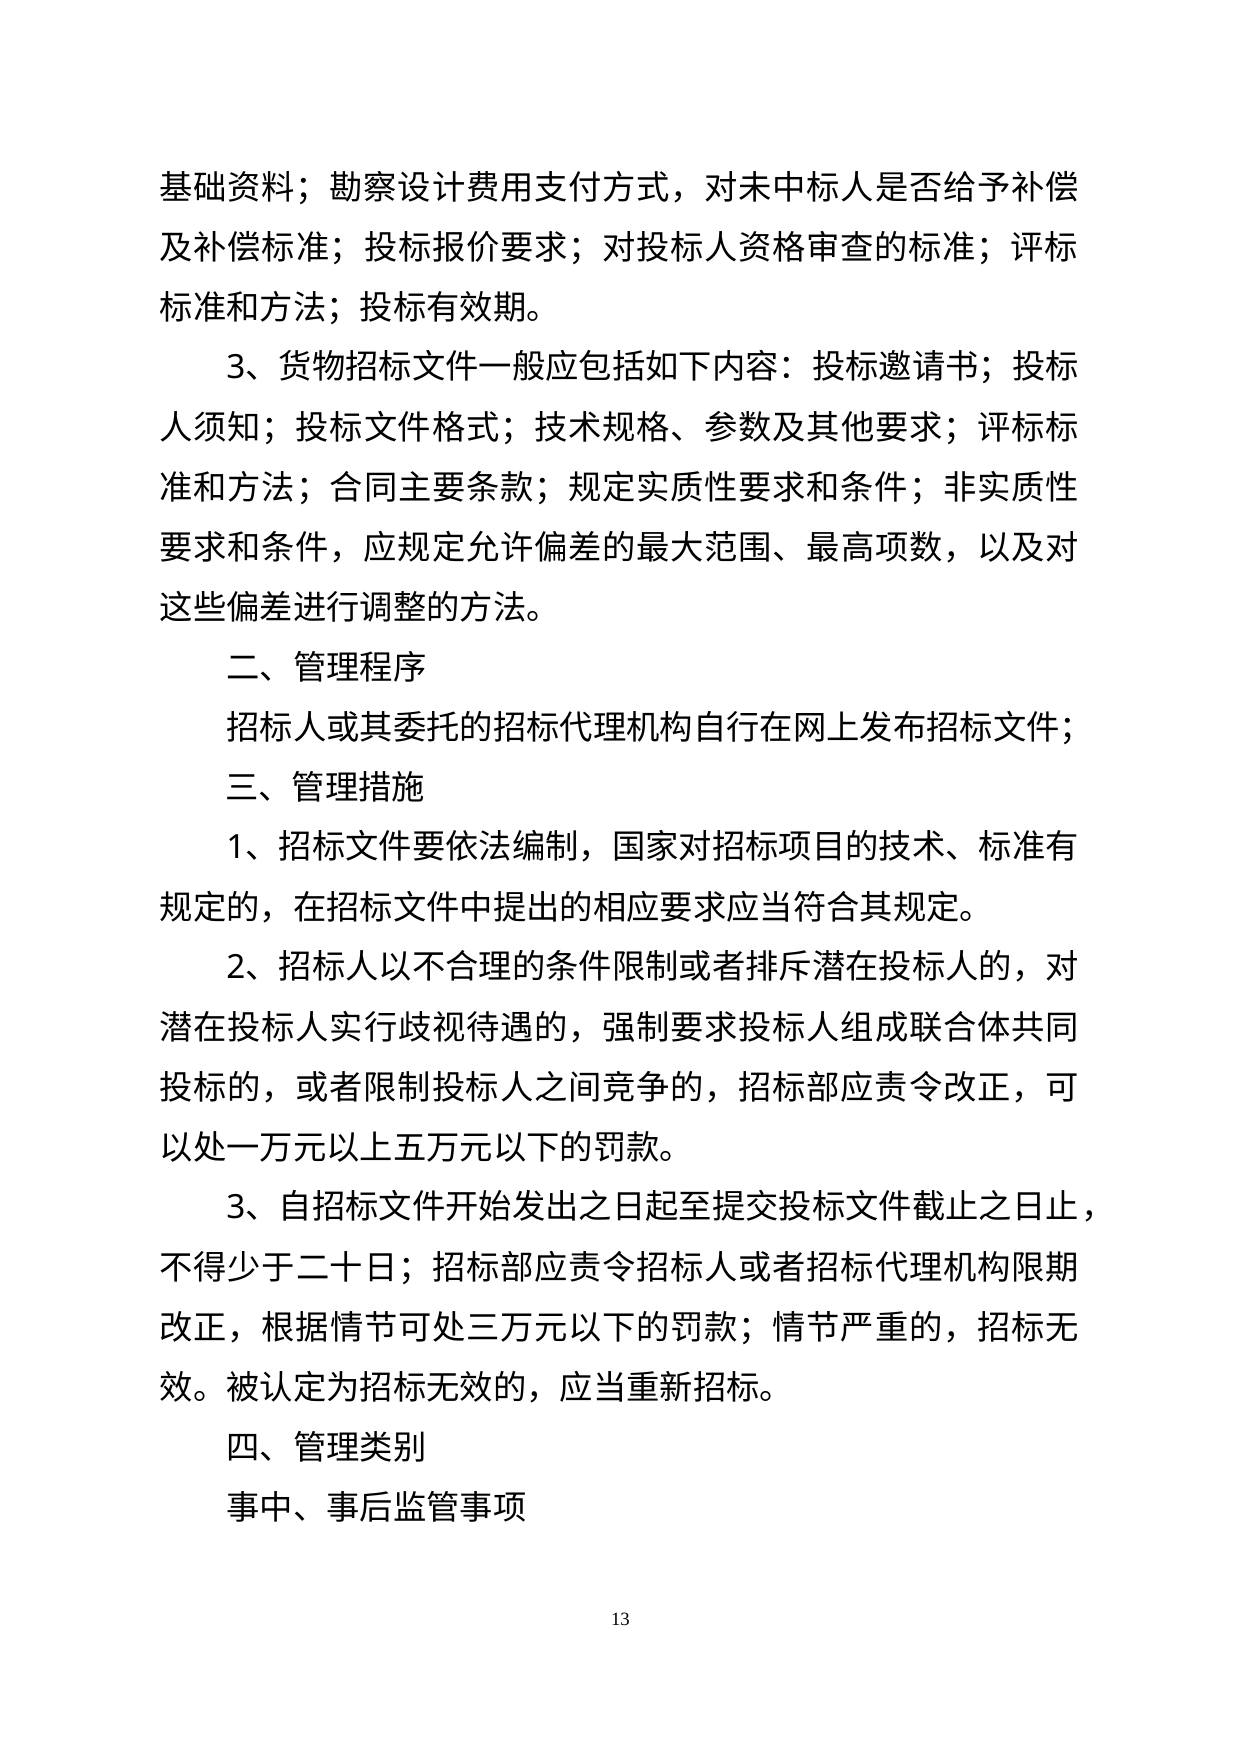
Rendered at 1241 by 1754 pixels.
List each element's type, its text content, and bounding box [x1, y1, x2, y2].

text 招标人或其委托的招标代理机构自行在网上发布招标文件； [159, 694, 1081, 754]
text 3、货物招标文件一般应包括如下内容：投标邀请书；投标人须知；投标文件格式；技术规格、参数及其他要求；评标标准和方法；合同主要条款；规定实质性要求和条件；非实质性要求和条件，应规定允许偏差的最大范围、最高项数，以及对这些偏差进行调整的方法。 [159, 334, 1081, 634]
text 2、招标人以不合理的条件限制或者排斥潜在投标人的，对潜在投标人实行歧视待遇的，强制要求投标人组成联合体共同投标的，或者限制投标人之间竞争的，招标部应责令改正，可以处一万元以上五万元以下的罚款。 [159, 934, 1081, 1174]
text 二、管理程序 [159, 634, 1081, 694]
text 四、管理类别 [159, 1414, 1081, 1474]
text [159, 154, 1081, 334]
text 三、管理措施 [159, 754, 1081, 814]
text 3、自招标文件开始发出之日起至提交投标文件截止之日止，不得少于二十日；招标部应责令招标人或者招标代理机构限期改正，根据情节可处三万元以下的罚款；情节严重的，招标无效。被认定为招标无效的，应当重新招标。 [159, 1174, 1081, 1414]
text 事中、事后监管事项 [159, 1474, 1081, 1534]
text 1、招标文件要依法编制，国家对招标项目的技术、标准有规定的，在招标文件中提出的相应要求应当符合其规定。 [159, 814, 1081, 934]
